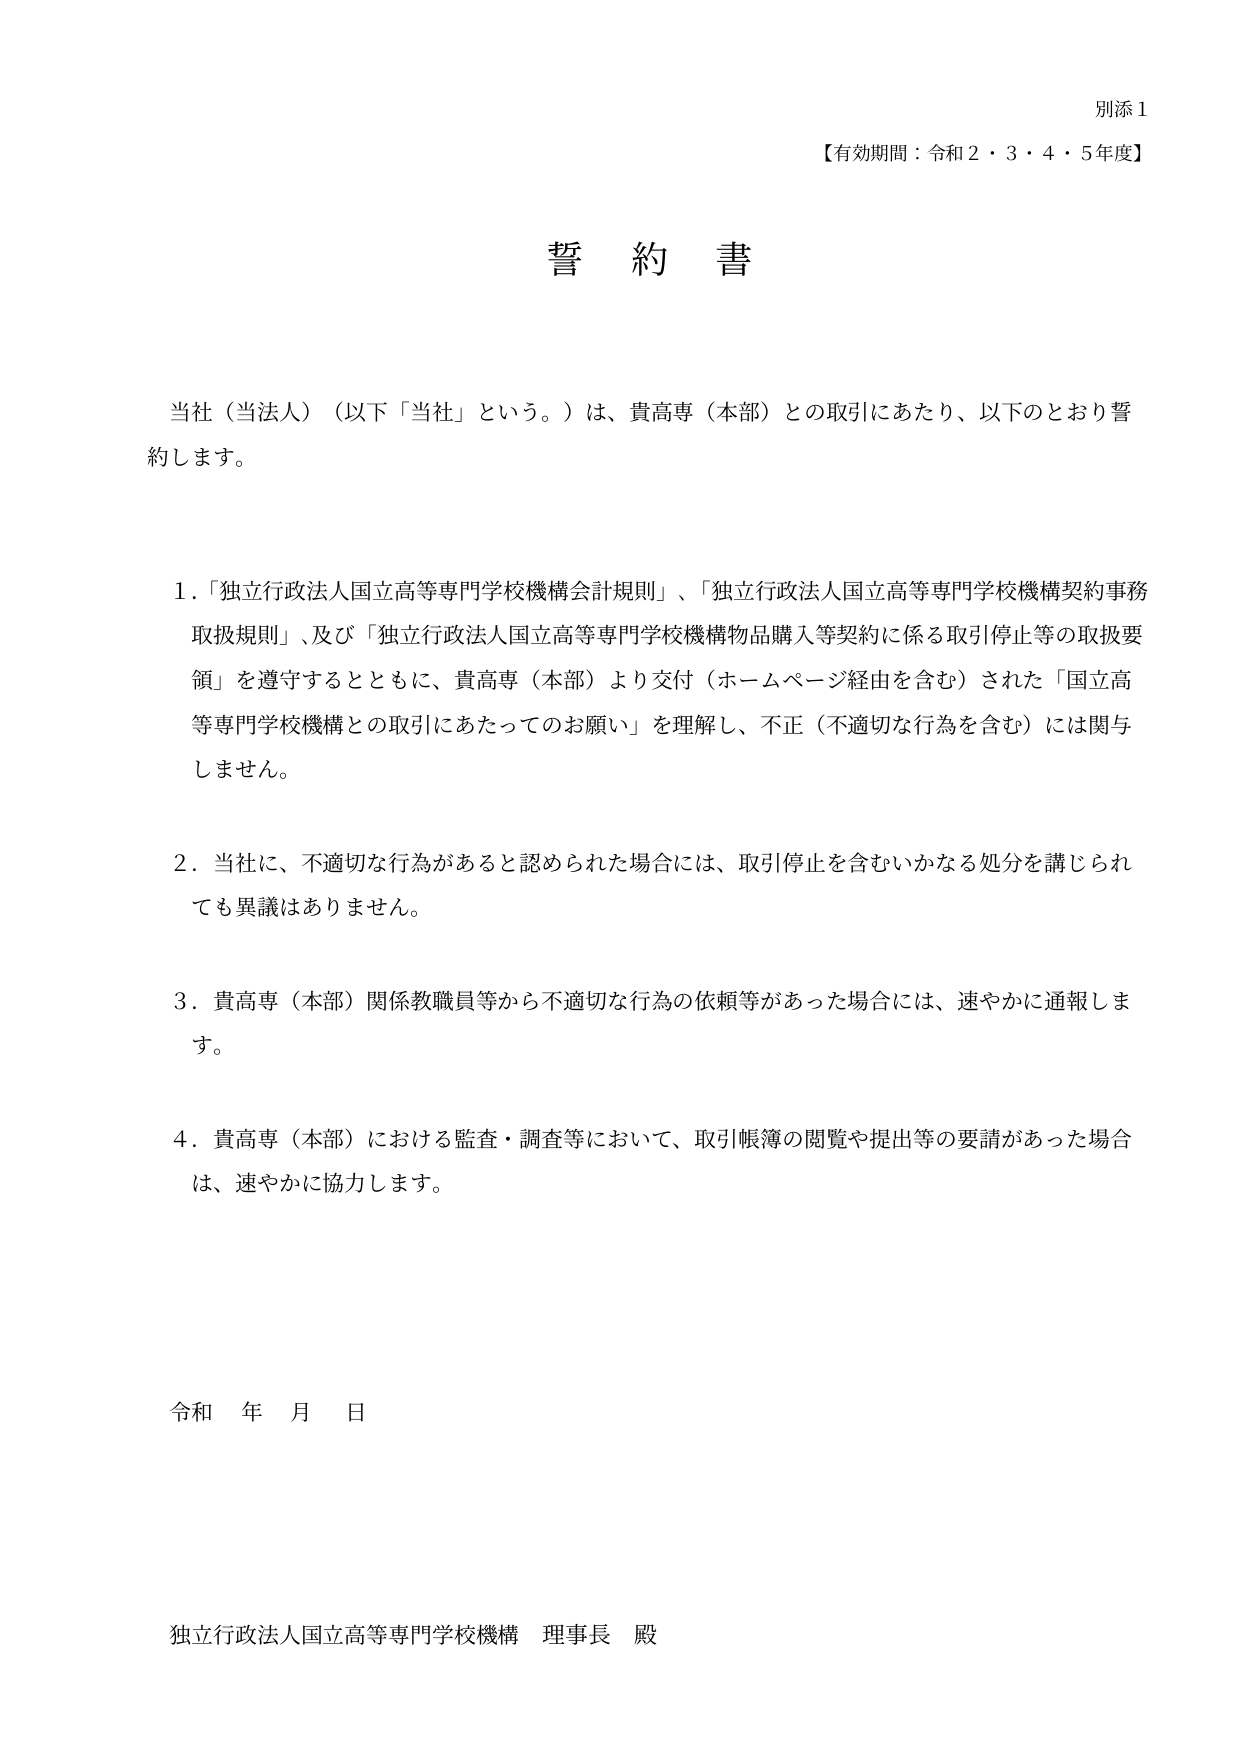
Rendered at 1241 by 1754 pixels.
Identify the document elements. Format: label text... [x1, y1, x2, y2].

text ２．当社に、不適切な行為があると認められた場合には、取引停止を含むいかなる処分を講じられても異議はありません。 [148, 839, 1152, 928]
text 別添１ [148, 86, 1152, 130]
text 【有効期間：令和２・３・４・５年度】 [148, 130, 1152, 175]
text 当社（当法人）（以下「当社」という。）は、貴高専（本部）との取引にあたり、以下のとおり誓約します。 [148, 389, 1152, 478]
text ３．貴高専（本部）関係教職員等から不適切な行為の依頼等があった場合には、速やかに通報します。 [148, 977, 1152, 1066]
text 令和 年 月 日 [148, 1388, 1152, 1433]
text 誓 約 書 [148, 224, 1152, 291]
text １.「独立行政法人国立高等専門学校機構会計規則」､「独立行政法人国立高等専門学校機構契約事務取扱規則」､及び「独立行政法人国立高等専門学校機構物品購入等契約に係る取引停止等の取扱要領」を遵守するとともに、貴高専（本部）より交付（ホームページ経由を含む）された「国立高等専門学校機構との取引にあたってのお願い」を理解し、不正（不適切な行為を含む）には関与しません。 [148, 567, 1152, 790]
text 独立行政法人国立高等専門学校機構 理事長 殿 [148, 1611, 1152, 1656]
text ４．貴高専（本部）における監査・調査等において、取引帳簿の閲覧や提出等の要請があった場合は、速やかに協力します。 [148, 1115, 1152, 1204]
